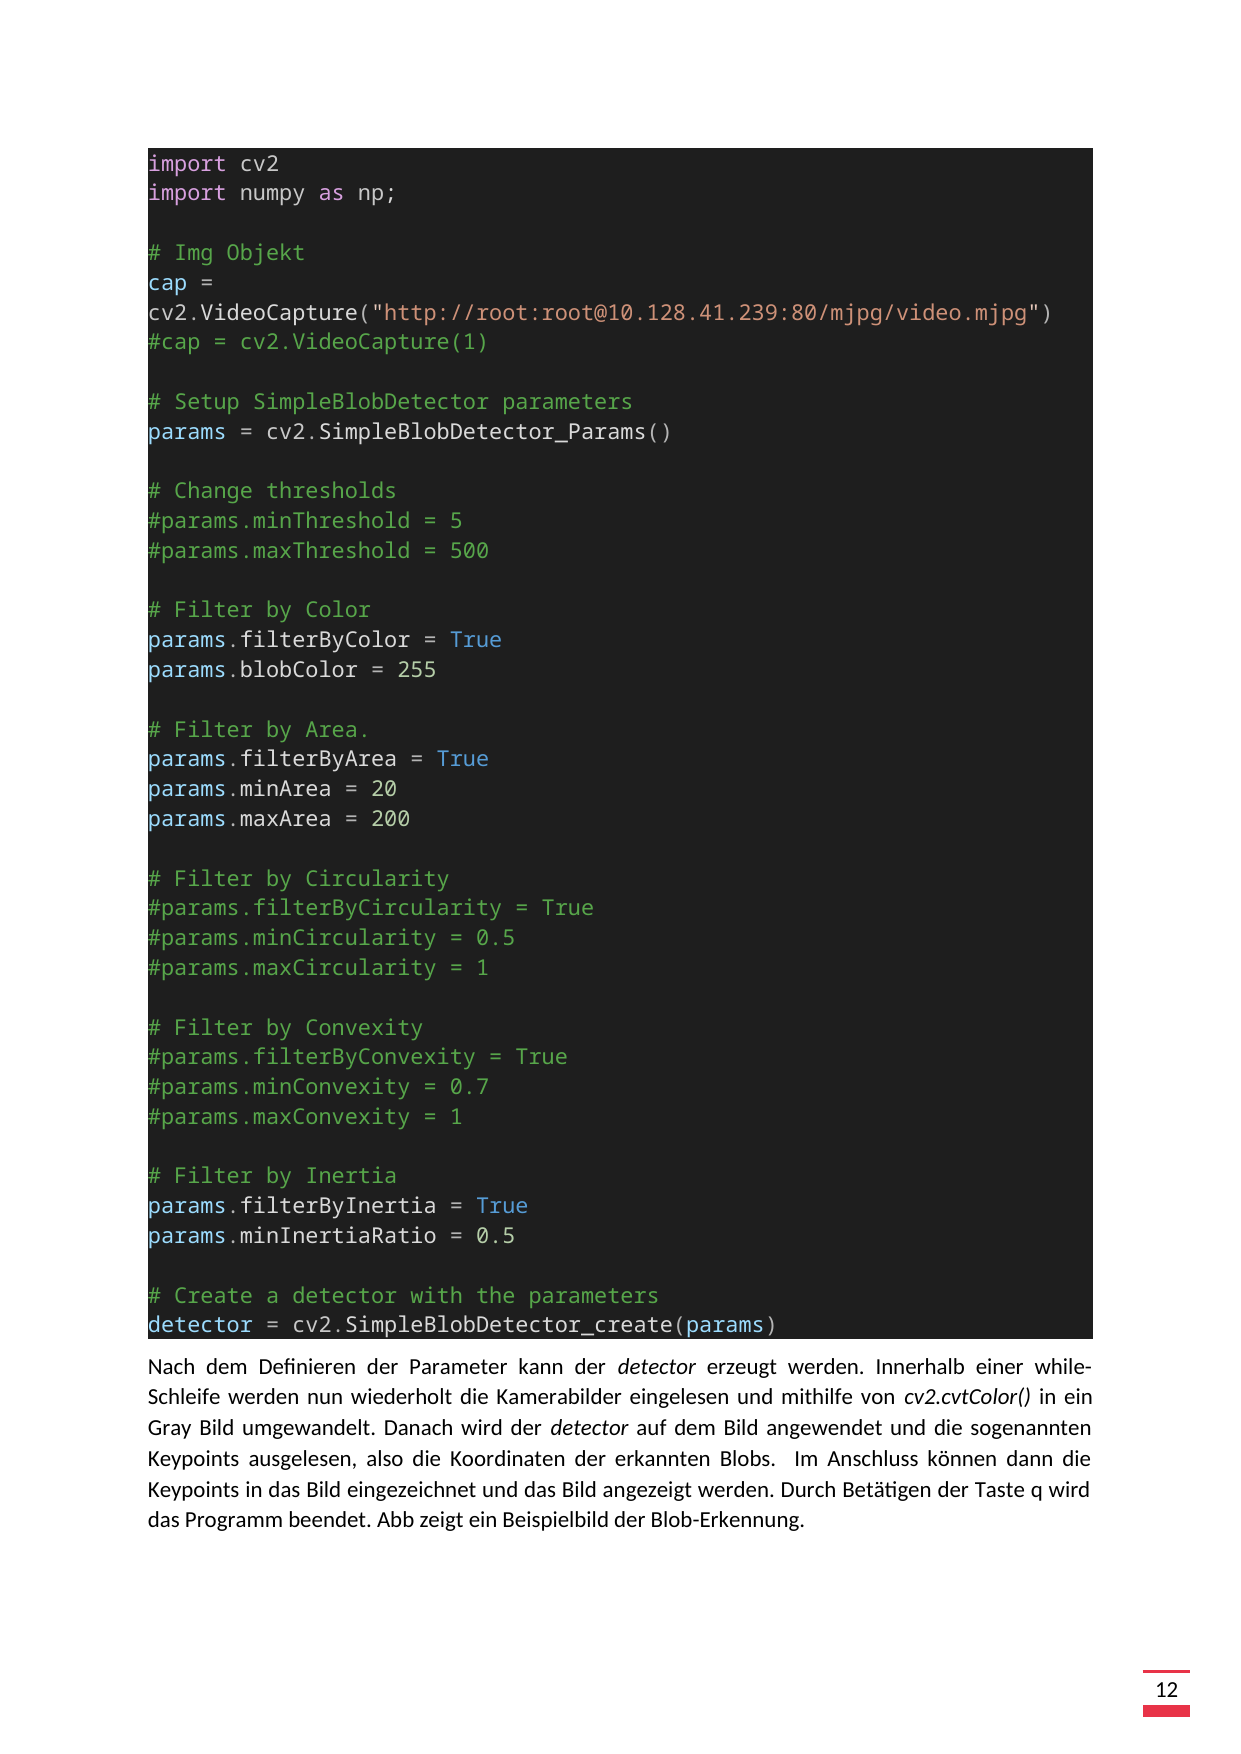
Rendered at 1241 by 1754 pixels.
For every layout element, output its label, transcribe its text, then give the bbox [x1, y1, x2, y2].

text #params.maxThreshold = 500 [148, 535, 1093, 565]
text # Filter by Inertia [148, 1161, 1093, 1190]
text #params.maxConvexity = 1 [148, 1101, 1093, 1131]
text cap = cv2.VideoCapture("http://root:root@10.128.41.239:80/mjpg/video.mjpg") [148, 267, 1093, 326]
text #params.filterByConvexity = True [148, 1041, 1093, 1071]
text # Setup SimpleBlobDetector parameters [148, 386, 1093, 416]
text params.filterByInertia = True [148, 1190, 1093, 1220]
text params.blobColor = 255 [148, 654, 1093, 684]
text #params.filterByCircularity = True [148, 892, 1093, 922]
text #params.minConvexity = 0.7 [148, 1071, 1093, 1101]
text # Filter by Color [148, 594, 1093, 624]
text import numpy as np; [148, 177, 1093, 207]
text # Create a detector with the parameters [148, 1280, 1093, 1309]
text #cap = cv2.VideoCapture(1) [148, 326, 1093, 356]
text # Filter by Circularity [148, 863, 1093, 892]
text # Change thresholds [148, 475, 1093, 505]
text params = cv2.SimpleBlobDetector_Params() [148, 416, 1093, 446]
text # Img Objekt [148, 237, 1093, 267]
text params.filterByColor = True [148, 624, 1093, 654]
text params.minInertiaRatio = 0.5 [148, 1220, 1093, 1250]
text params.filterByArea = True [148, 743, 1093, 773]
text # Filter by Area. [148, 714, 1093, 743]
text Nach dem Definieren der Parameter kann der detector erzeugt werden. Innerhalb einer while-Schleife werden nun wiederholt die Kamerabilder eingelesen und mithilfe von cv2.cvtColor() in ein Gray Bild umgewandelt. Danach wird der detector auf dem Bild angewendet und die sogenannten Keypoints ausgelesen, also die Koordinaten der erkannten Blobs. Im Anschluss können dann die Keypoints in das Bild eingezeichnet und das Bild angezeigt werden. Durch Betätigen der Taste q wird das Programm beendet. Abb zeigt ein Beispielbild der Blob-Erkennung. [148, 1352, 1093, 1533]
text #params.minCircularity = 0.5 [148, 922, 1093, 952]
text params.minArea = 20 [148, 773, 1093, 803]
text #params.minThreshold = 5 [148, 505, 1093, 535]
text detector = cv2.SimpleBlobDetector_create(params) [148, 1309, 1093, 1339]
text params.maxArea = 200 [148, 803, 1093, 833]
text #params.maxCircularity = 1 [148, 952, 1093, 982]
text # Filter by Convexity [148, 1012, 1093, 1041]
text import cv2 [148, 148, 1093, 177]
